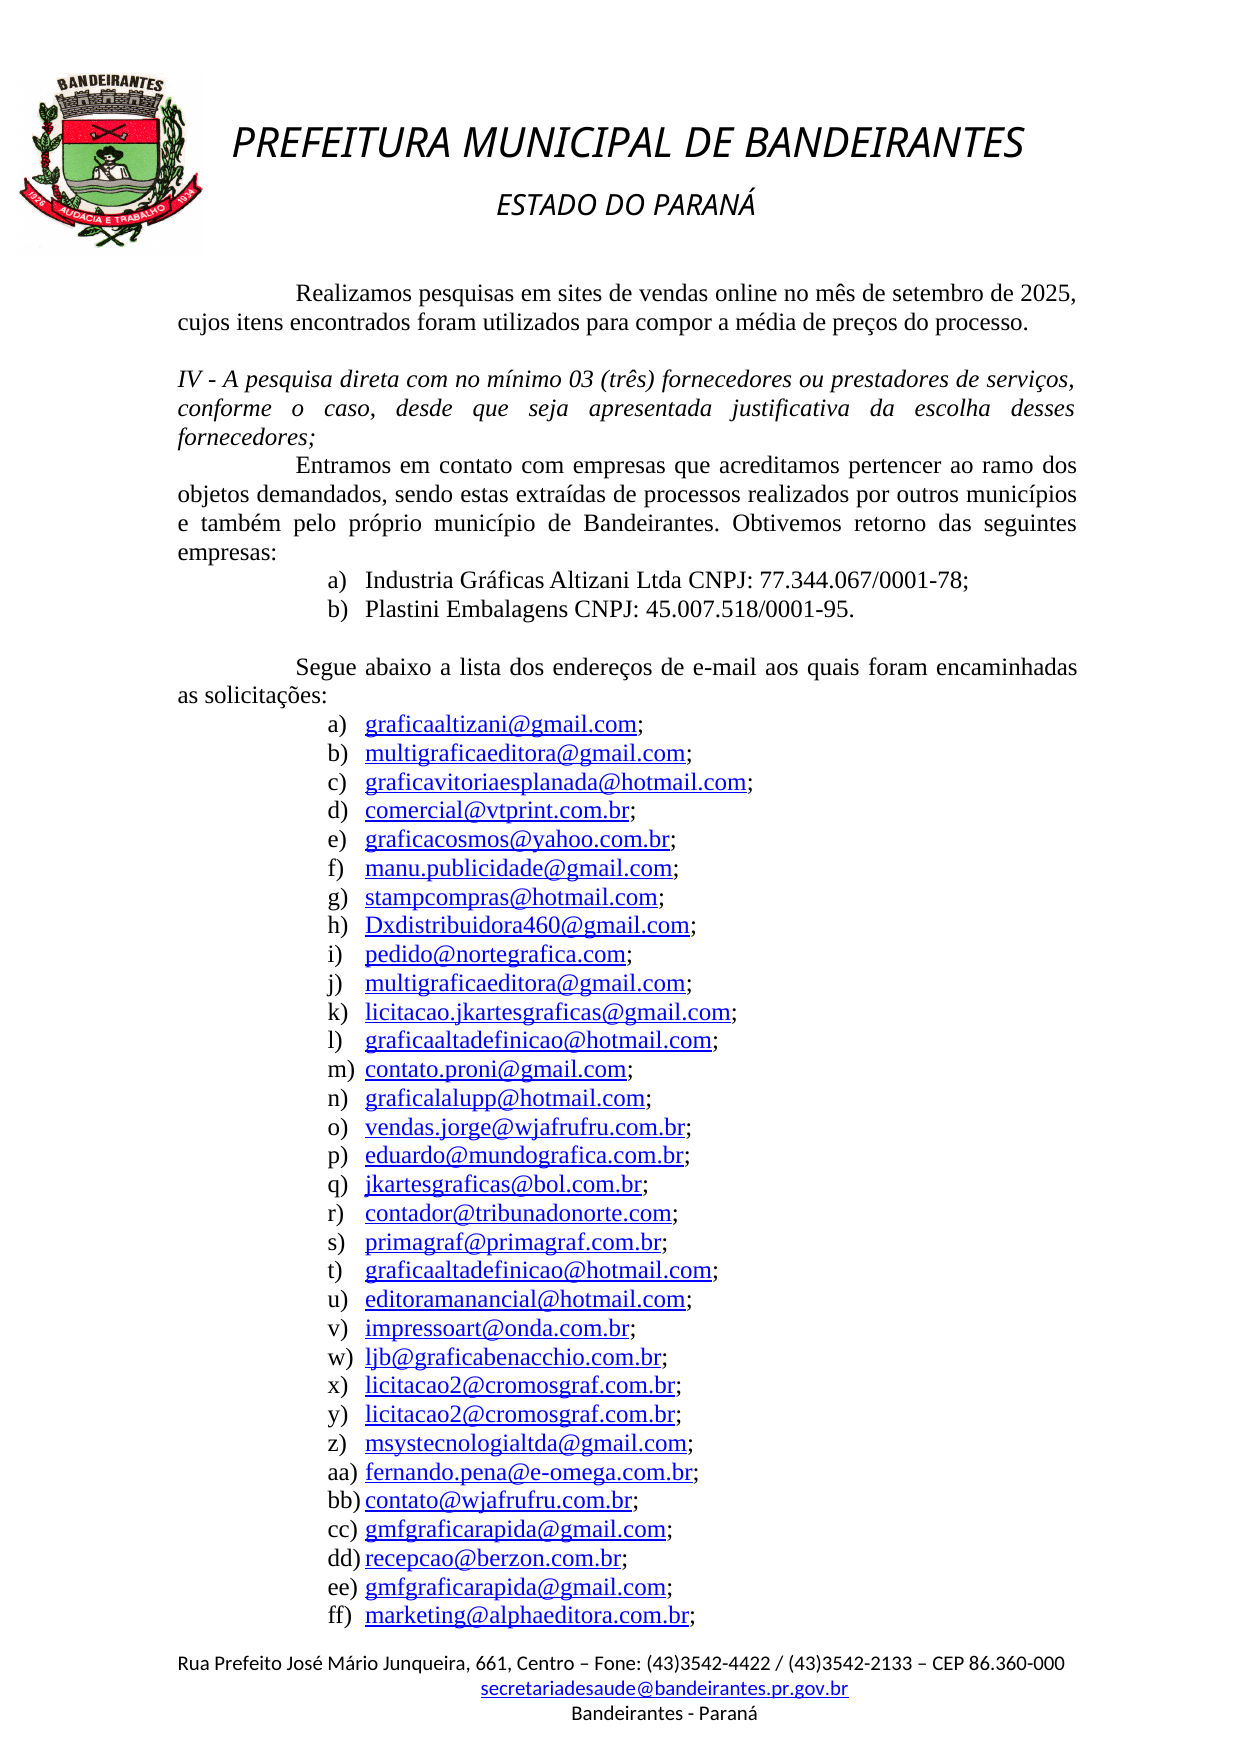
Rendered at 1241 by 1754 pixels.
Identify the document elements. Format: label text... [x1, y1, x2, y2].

list vendas.jorge@wjafrufru.com.br; [327, 1112, 1078, 1140]
text Realizamos pesquisas em sites de vendas online no mês de setembro de 2025, cujos itens encontrados foram utilizados para compor a média de preços do processo. [177, 278, 1078, 335]
list Plastini Embalagens CNPJ: 45.007.518/0001-95. [327, 594, 1078, 623]
list licitacao2@cromosgraf.com.br; [327, 1370, 1078, 1399]
list recepcao@berzon.com.br; [327, 1543, 1078, 1572]
list impressoart@onda.com.br; [327, 1313, 1078, 1342]
list graficaaltadefinicao@hotmail.com; [327, 1255, 1078, 1284]
list marketing@alphaeditora.com.br; [327, 1600, 1078, 1629]
list licitacao2@cromosgraf.com.br; [327, 1399, 1078, 1428]
list comercial@vtprint.com.br; [327, 795, 1078, 824]
list pedido@nortegrafica.com; [327, 939, 1078, 968]
list jkartesgraficas@bol.com.br; [327, 1169, 1078, 1198]
list gmfgraficarapida@gmail.com; [327, 1572, 1078, 1600]
list editoramanancial@hotmail.com; [327, 1284, 1078, 1313]
list multigraficaeditora@gmail.com; [327, 968, 1078, 997]
list eduardo@mundografica.com.br; [327, 1140, 1078, 1169]
list contato@wjafrufru.com.br; [327, 1485, 1078, 1514]
list msystecnologialtda@gmail.com; [327, 1428, 1078, 1457]
list graficalalupp@hotmail.com; [327, 1083, 1078, 1112]
list Dxdistribuidora460@gmail.com; [327, 910, 1078, 939]
list graficaaltadefinicao@hotmail.com; [327, 1025, 1078, 1054]
list graficaaltizani@gmail.com; [327, 709, 1078, 738]
list licitacao.jkartesgraficas@gmail.com; [327, 997, 1078, 1025]
text Entramos em contato com empresas que acreditamos pertencer ao ramo dos objetos demandados, sendo estas extraídas de processos realizados por outros municípios e também pelo próprio município de Bandeirantes. Obtivemos retorno das seguintes empresas: [177, 450, 1078, 565]
list multigraficaeditora@gmail.com; [327, 738, 1078, 767]
list graficavitoriaesplanada@hotmail.com; [327, 767, 1078, 795]
list manu.publicidade@gmail.com; [327, 853, 1078, 882]
list graficacosmos@yahoo.com.br; [327, 824, 1078, 853]
list ljb@graficabenacchio.com.br; [327, 1342, 1078, 1370]
list primagraf@primagraf.com.br; [327, 1227, 1078, 1255]
list gmfgraficarapida@gmail.com; [327, 1514, 1078, 1543]
list Industria Gráficas Altizani Ltda CNPJ: 77.344.067/0001-78; [327, 565, 1078, 594]
picture [17, 73, 205, 256]
list contador@tribunadonorte.com; [327, 1198, 1078, 1227]
text IV - A pesquisa direta com no mínimo 03 (três) fornecedores ou prestadores de serviços, conforme o caso, desde que seja apresentada justificativa da escolha desses fornecedores; [177, 364, 1078, 450]
list contato.proni@gmail.com; [327, 1054, 1078, 1083]
text Segue abaixo a lista dos endereços de e-mail aos quais foram encaminhadas as solicitações: [177, 652, 1078, 709]
list stampcompras@hotmail.com; [327, 882, 1078, 910]
list fernando.pena@e-omega.com.br; [327, 1457, 1078, 1485]
